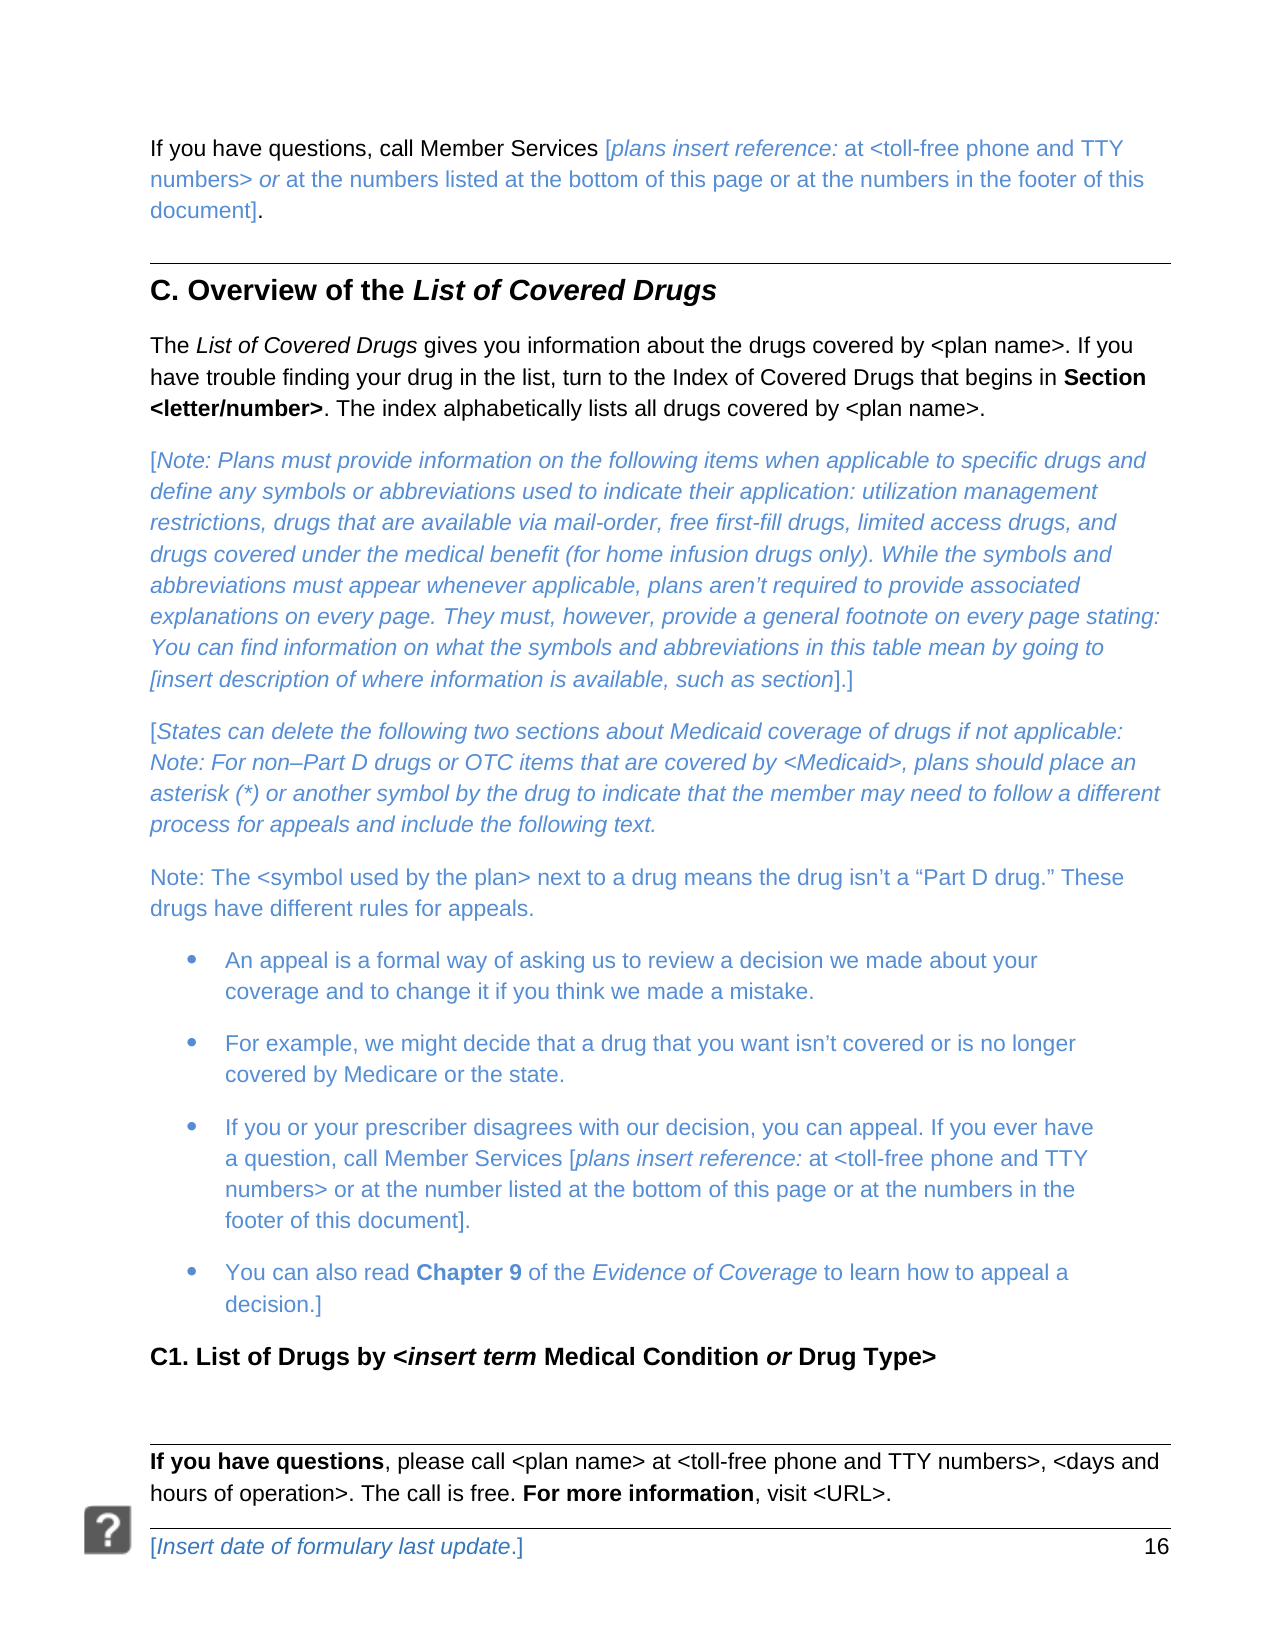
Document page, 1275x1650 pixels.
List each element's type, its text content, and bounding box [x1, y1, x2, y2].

text You can also read Chapter 9 of the Evidence of Coverage to learn how to appeal a decision.] [187, 1256, 1096, 1318]
text For example, we might decide that a drug that you want isn’t covered or is no longer covered by Medicare or the state. [187, 1027, 1096, 1089]
text The List of Covered Drugs gives you information about the drugs covered by <plan name>. If you have trouble finding your drug in the list, turn to the Index of Covered Drugs that begins in Section <letter/number>. The index alphabetically lists all drugs covered by <plan name>. [150, 329, 1171, 422]
text [States can delete the following two sections about Medicaid coverage of drugs if not applicable: Note: For non–Part D drugs or OTC items that are covered by <Medicaid>, plans should place an asterisk (*) or another symbol by the drug to indicate that the member may need to follow a different process for appeals and include the following text. [150, 714, 1171, 839]
text Note: The <symbol used by the plan> next to a drug means the drug isn’t a “Part D drug.” These drugs have different rules for appeals. [150, 860, 1171, 922]
subtitle C1. List of Drugs by <insert term Medical Condition or Drug Type> [150, 1339, 1096, 1372]
subtitle Overview of the List of Covered Drugs [150, 264, 1171, 308]
text An appeal is a formal way of asking us to review a decision we made about your coverage and to change it if you think we made a mistake. [187, 943, 1096, 1006]
text If you or your prescriber disagrees with our decision, you can appeal. If you ever have a question, call Member Services [plans insert reference: at <toll-free phone and TTY numbers> or at the number listed at the bottom of this page or at the numbers in the footer of this document]. [187, 1110, 1096, 1235]
picture [84, 1505, 133, 1556]
text [Note: Plans must provide information on the following items when applicable to specific drugs and define any symbols or abbreviations used to indicate their application: utilization management restrictions, drugs that are available via mail-order, free first-fill drugs, limited access drugs, and drugs covered under the medical benefit (for home infusion drugs only). While the symbols and abbreviations must appear whenever applicable, plans aren’t required to provide associated explanations on every page. They must, however, provide a general footnote on every page stating: You can find information on what the symbols and abbreviations in this table mean by going to [insert description of where information is available, such as section].] [150, 443, 1171, 693]
text If you have questions, call Member Services [plans insert reference: at <toll-free phone and TTY numbers> or at the numbers listed at the bottom of this page or at the numbers in the footer of this document]. [150, 131, 1171, 225]
